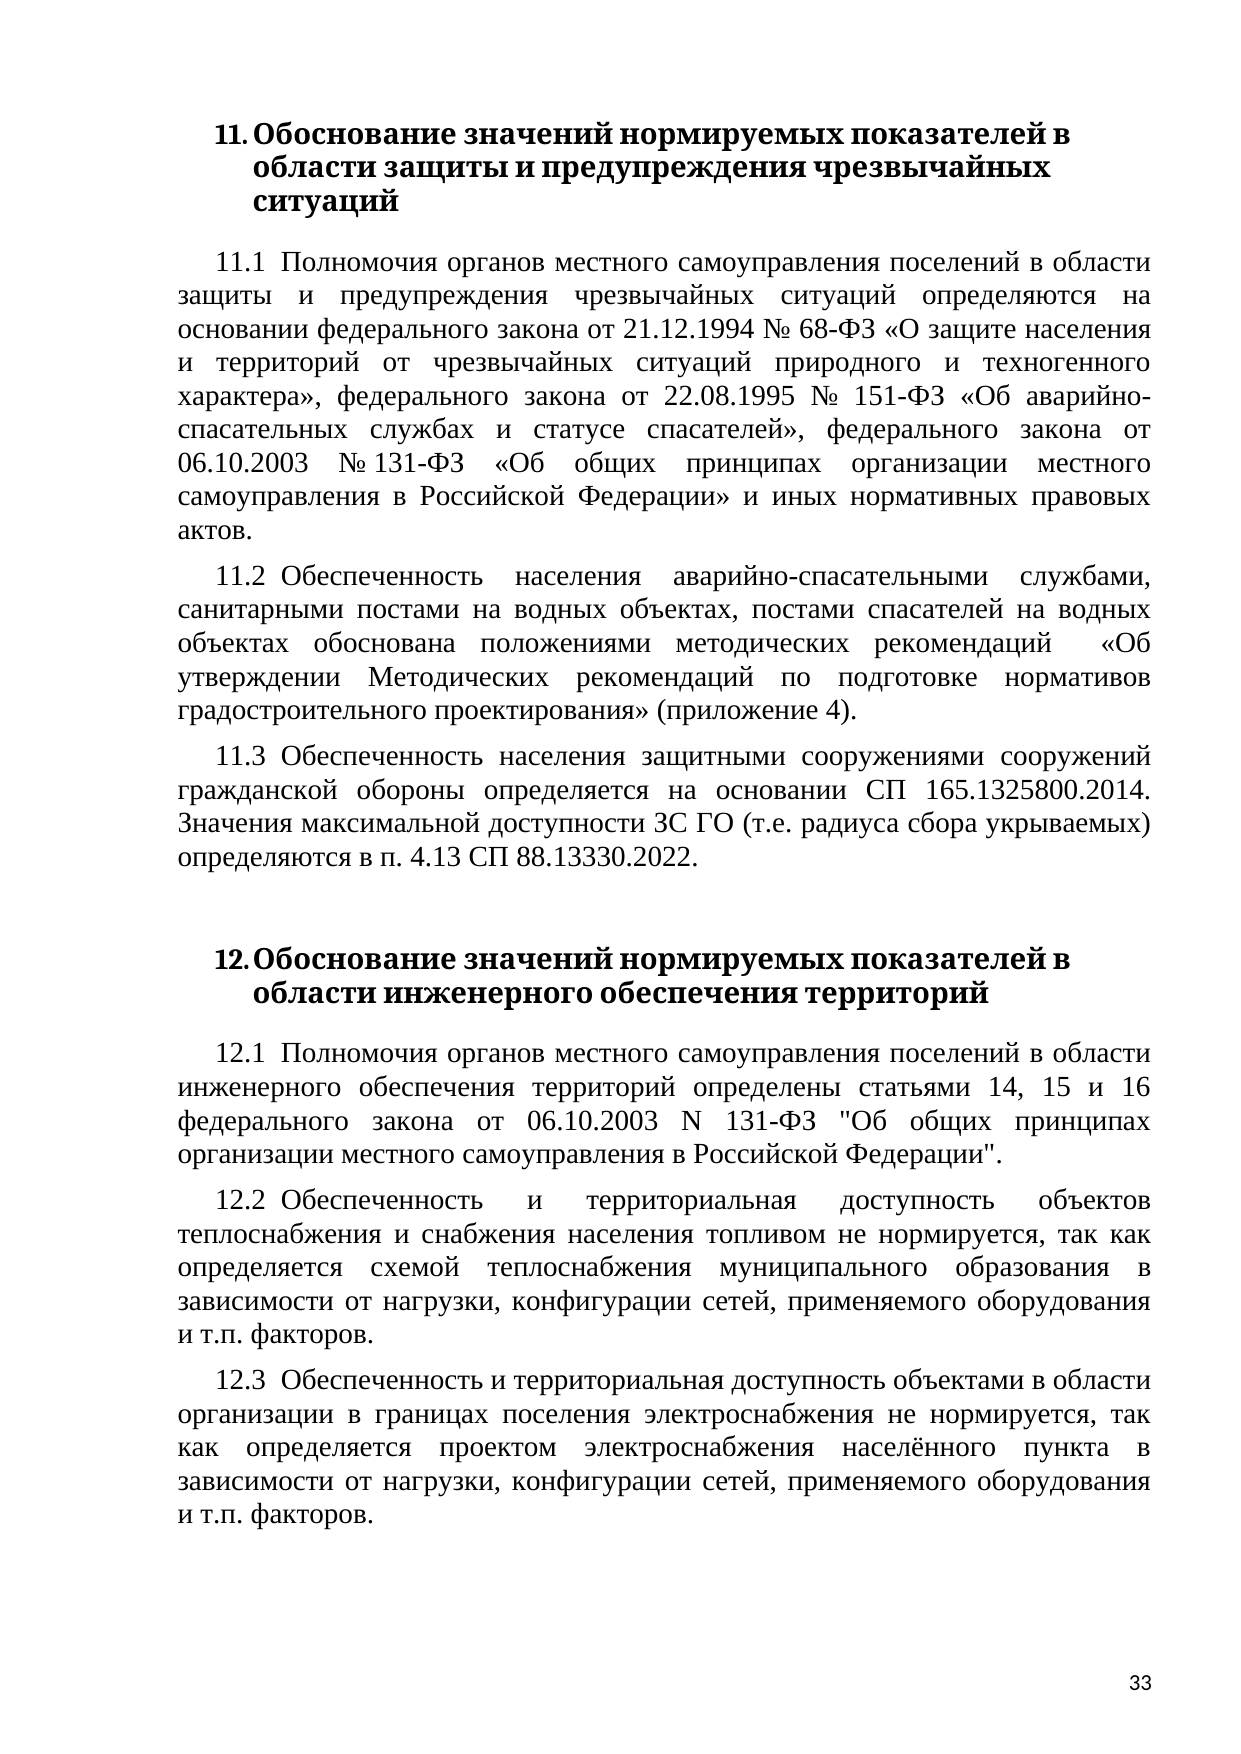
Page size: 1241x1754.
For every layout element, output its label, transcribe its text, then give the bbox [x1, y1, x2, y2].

list Полномочия органов местного самоуправления поселений в области защиты и предупреждения чрезвычайных ситуаций определяются на основании федерального закона от 21.12.1994 № 68-ФЗ «О защите населения и территорий от чрезвычайных ситуаций природного и техногенного характера», федерального закона от 22.08.1995 № 151-ФЗ «Об аварийно-спасательных службах и статусе спасателей», федерального закона от 06.10.2003 № 131-ФЗ «Об общих принципах организации местного самоуправления в Российской Федерации» и иных нормативных правовых актов. [177, 244, 1152, 546]
list Обоснование значений нормируемых показателей в области инженерного обеспечения территорий [215, 943, 1152, 1011]
list Полномочия органов местного самоуправления поселений в области инженерного обеспечения территорий определены статьями 14, 15 и 16 федерального закона от 06.10.2003 N 131-ФЗ "Об общих принципах организации местного самоуправления в Российской Федерации". [177, 1036, 1152, 1170]
list Обеспеченность населения защитными сооружениями сооружений гражданской обороны определяется на основании СП 165.1325800.2014. Значения максимальной доступности ЗС ГО (т.е. радиуса сбора укрываемых) определяются в п. 4.13 СП 88.13330.2022. [177, 738, 1152, 872]
list Обеспеченность и территориальная доступность объектами в области организации в границах поселения электроснабжения не нормируется, так как определяется проектом электроснабжения населённого пункта в зависимости от нагрузки, конфигурации сетей, применяемого оборудования и т.п. факторов. [177, 1362, 1152, 1530]
list Обеспеченность и территориальная доступность объектов теплоснабжения и снабжения населения топливом не нормируется, так как определяется схемой теплоснабжения муниципального образования в зависимости от нагрузки, конфигурации сетей, применяемого оборудования и т.п. факторов. [177, 1182, 1152, 1350]
list Обоснование значений нормируемых показателей в области защиты и предупреждения чрезвычайных ситуаций [215, 118, 1152, 219]
list Обеспеченность населения аварийно-спасательными службами, санитарными постами на водных объектах, постами спасателей на водных объектах обоснована положениями методических рекомендаций «Об утверждении Методических рекомендаций по подготовке нормативов градостроительного проектирования» (приложение 4). [177, 558, 1152, 726]
